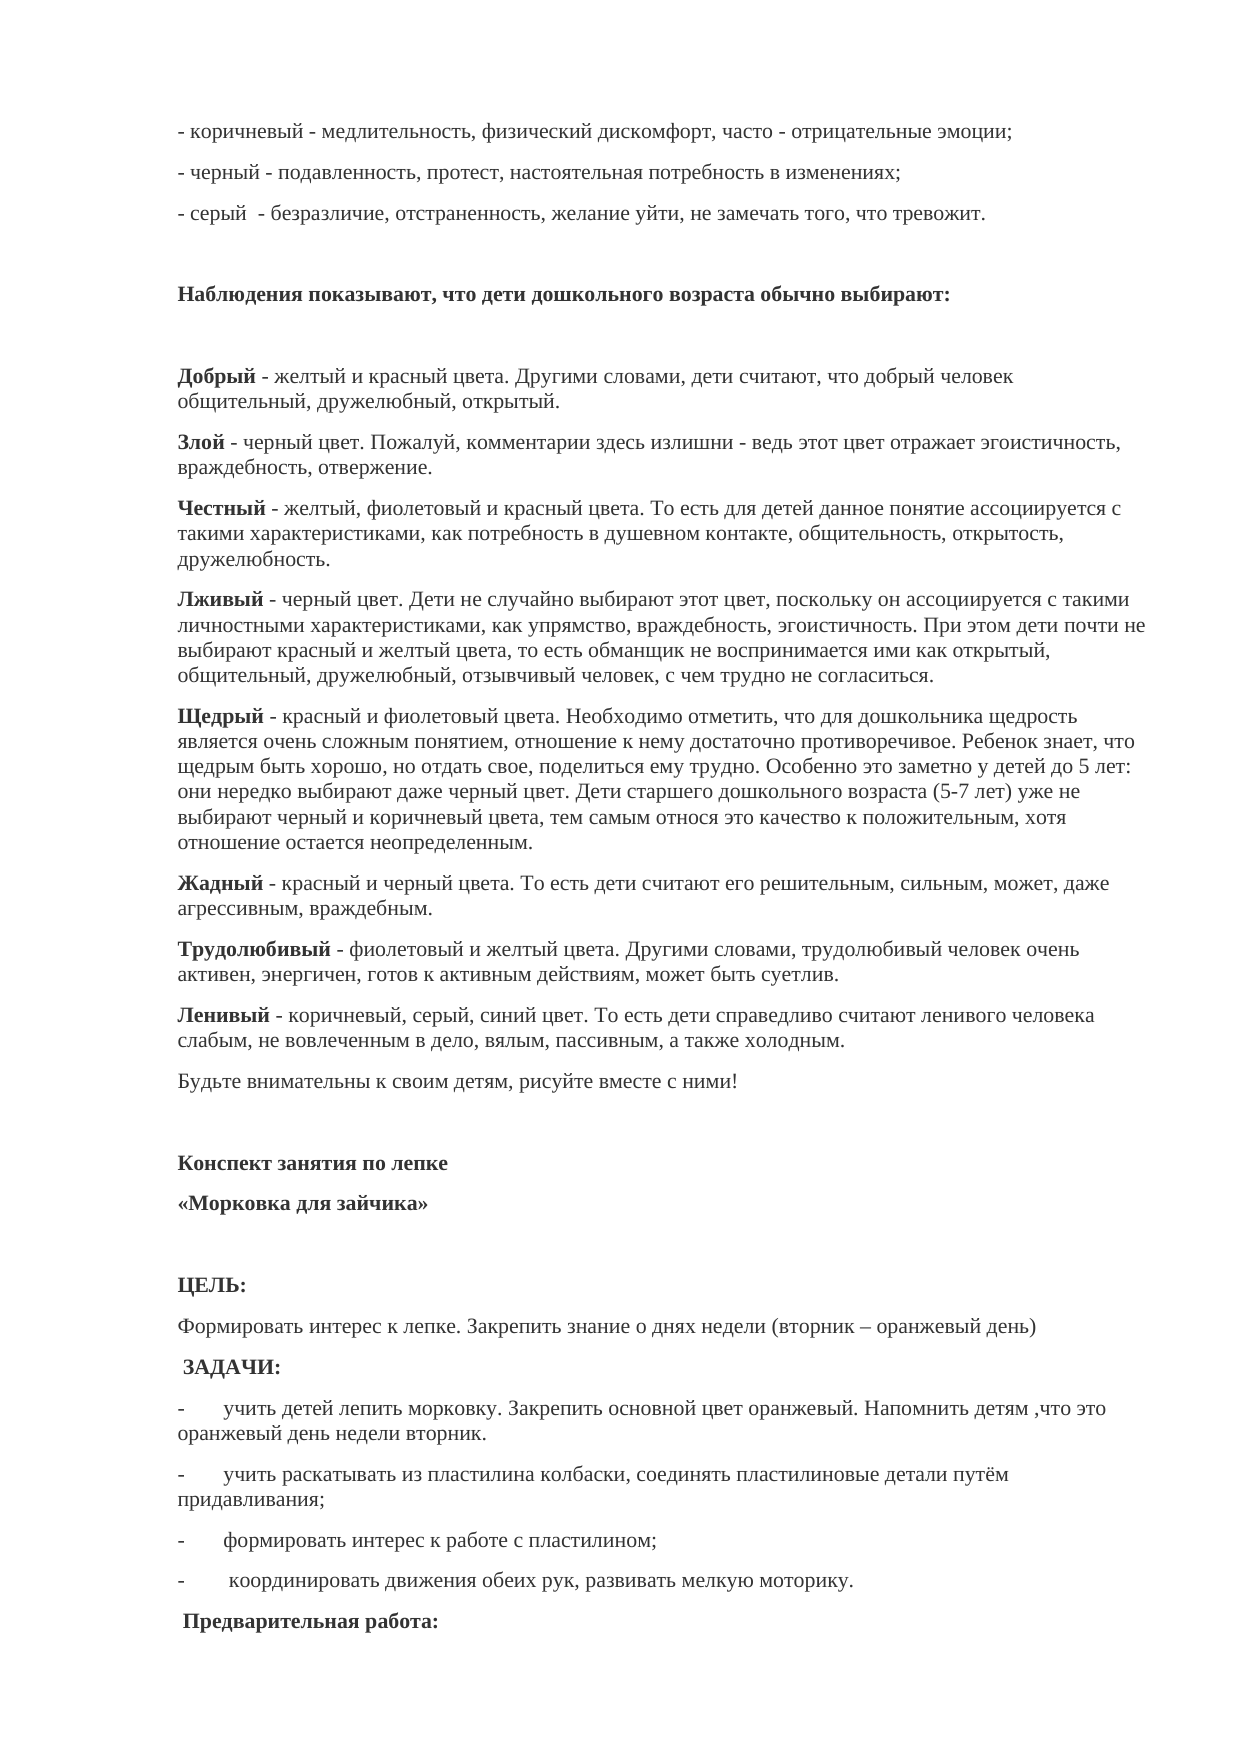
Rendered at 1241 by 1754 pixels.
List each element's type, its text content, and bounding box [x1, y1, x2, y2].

text Добрый - желтый и красный цвета. Другими словами, дети считают, что добрый человек общительный, дружелюбный, открытый. [177, 363, 1152, 413]
text Будьте внимательны к своим детям, рисуйте вместе с ними! [177, 1068, 1152, 1093]
text ЗАДАЧИ: [177, 1354, 1152, 1379]
text Жадный - красный и черный цвета. То есть дети считают его решительным, сильным, может, даже агрессивным, враждебным. [177, 870, 1152, 920]
text Честный - желтый, фиолетовый и красный цвета. То есть для детей данное понятие ассоциируется с такими характеристиками, как потребность в душевном контакте, общительность, открытость, дружелюбность. [177, 495, 1152, 571]
text «Морковка для зайчика» [177, 1190, 1152, 1216]
text Конспект занятия по лепке [177, 1149, 1152, 1175]
text - учить детей лепить морковку. Закрепить основной цвет оранжевый. Напомнить детям ,что это оранжевый день недели вторник. [177, 1394, 1152, 1445]
text Трудолюбивый - фиолетовый и желтый цвета. Другими словами, трудолюбивый человек очень активен, энергичен, готов к активным действиям, может быть суетлив. [177, 936, 1152, 986]
text Формировать интерес к лепке. Закрепить знание о днях недели (вторник – оранжевый день) [177, 1313, 1152, 1338]
text - формировать интерес к работе с пластилином; [177, 1527, 1152, 1552]
text Лживый - черный цвет. Дети не случайно выбирают этот цвет, поскольку он ассоциируется с такими личностными характеристиками, как упрямство, враждебность, эгоистичность. При этом дети почти не выбирают красный и желтый цвета, то есть обманщик не воспринимается ими как открытый, общительный, дружелюбный, отзывчивый человек, с чем трудно не согласиться. [177, 586, 1152, 687]
text ЦЕЛЬ: [177, 1272, 1152, 1297]
text Злой - черный цвет. Пожалуй, комментарии здесь излишни - ведь этот цвет отражает эгоистичность, враждебность, отвержение. [177, 429, 1152, 479]
text Щедрый - красный и фиолетовый цвета. Необходимо отметить, что для дошкольника щедрость является очень сложным понятием, отношение к нему достаточно противоречивое. Ребенок знает, что щедрым быть хорошо, но отдать свое, поделиться ему трудно. Особенно это заметно у детей до 5 лет: они нередко выбирают даже черный цвет. Дети старшего дошкольного возраста (5-7 лет) уже не выбирают черный и коричневый цвета, тем самым относя это качество к положительным, хотя отношение остается неопределенным. [177, 703, 1152, 854]
text - черный - подавленность, протест, настоятельная потребность в изменениях; [177, 159, 1152, 184]
text - серый - безразличие, отстраненность, желание уйти, не замечать того, что тревожит. [177, 200, 1152, 225]
text - коричневый - медлительность, физический дискомфорт, часто - отрицательные эмоции; [177, 118, 1152, 143]
text - координировать движения обеих рук, развивать мелкую моторику. [177, 1567, 1152, 1593]
text Наблюдения показывают, что дети дошкольного возраста обычно выбирают: [177, 281, 1152, 307]
text - учить раскатывать из пластилина колбаски, соединять пластилиновые детали путём придавливания; [177, 1461, 1152, 1511]
text Ленивый - коричневый, серый, синий цвет. То есть дети справедливо считают ленивого человека слабым, не вовлеченным в дело, вялым, пассивным, а также холодным. [177, 1002, 1152, 1052]
text Предварительная работа: [177, 1608, 1152, 1633]
